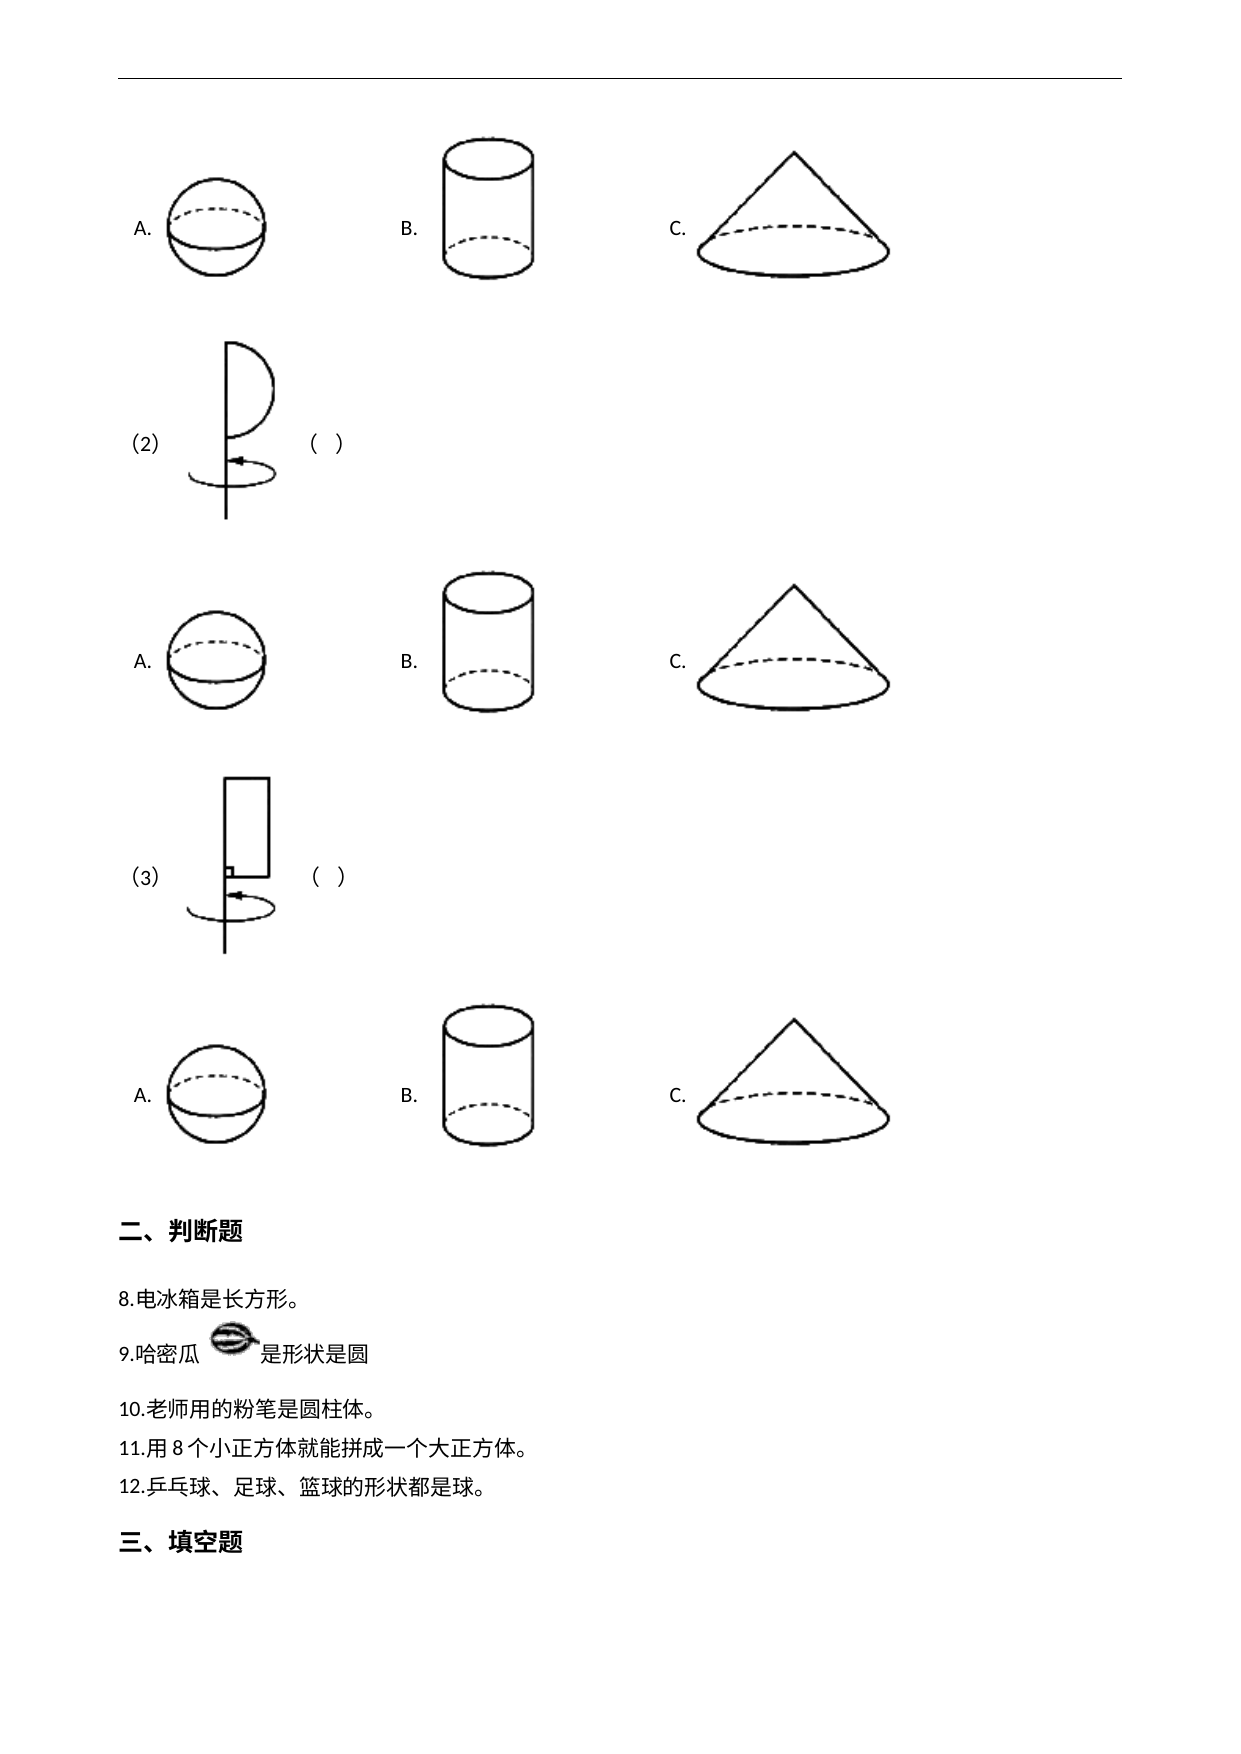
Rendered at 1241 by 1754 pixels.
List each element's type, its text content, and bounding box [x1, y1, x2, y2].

picture [691, 571, 898, 721]
text 三、填空题 [118, 1508, 1122, 1573]
text （3）（ ） [118, 763, 1122, 991]
picture [691, 1004, 898, 1155]
picture [157, 162, 278, 288]
picture [205, 1320, 260, 1356]
text 8.电冰箱是长方形。 [118, 1282, 1122, 1314]
text 9.哈密瓜 是形状是圆 [118, 1321, 1122, 1386]
text 二、判断题 [118, 1197, 1122, 1262]
text 12.乒乓球、足球、篮球的形状都是球。 [118, 1469, 1122, 1502]
picture [157, 596, 278, 721]
picture [422, 563, 547, 721]
text 11.用8个小正方体就能拼成一个大正方体。 [118, 1431, 1122, 1463]
picture [422, 997, 547, 1155]
picture [173, 329, 297, 526]
picture [157, 1029, 278, 1155]
picture [173, 763, 298, 962]
text （2）（ ） [118, 330, 1122, 557]
picture [691, 137, 898, 288]
picture [422, 129, 547, 288]
text 10.老师用的粉笔是圆柱体。 [118, 1392, 1122, 1424]
